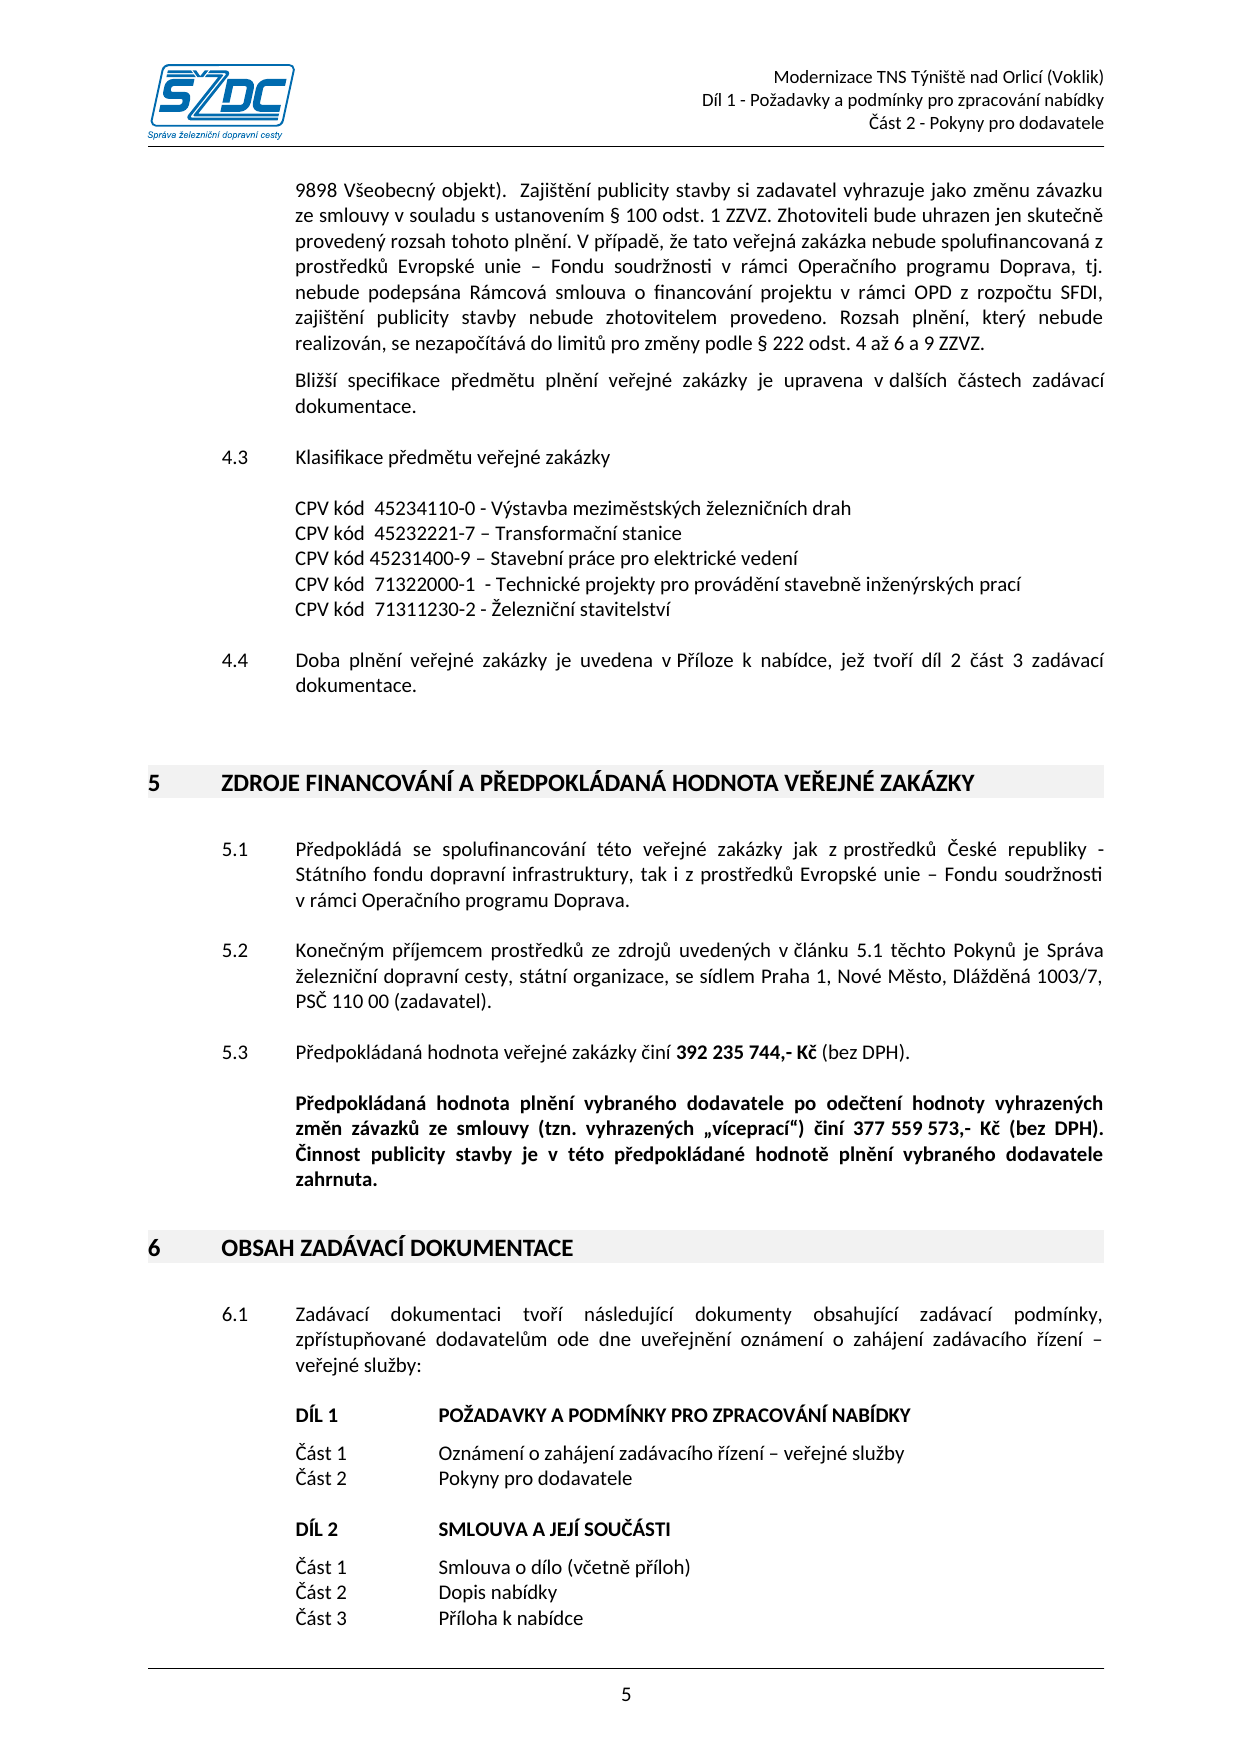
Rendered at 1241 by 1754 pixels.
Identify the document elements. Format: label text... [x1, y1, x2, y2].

text CPV kód 45232221-7 – Transformační stanice [221, 520, 1104, 546]
text CPV kód 45234110-0 - Výstavba meziměstských železničních drah [221, 495, 1104, 520]
list Zadávací dokumentaci tvoří následující dokumenty obsahující zadávací podmínky, zpřístupňované dodavatelům ode dne uveřejnění oznámení o zahájení zadávacího řízení – veřejné služby: [222, 1301, 1104, 1377]
text DÍL 1 POŽADAVKY A PODMÍNKY PRO ZPRACOVÁNÍ NABÍDKY [295, 1402, 1104, 1428]
text CPV kód 71322000-1 - Technické projekty pro provádění stavebně inženýrských prací [295, 571, 1104, 596]
subtitle OBSAH ZADÁVACÍ DOKUMENTACE [148, 1230, 1104, 1263]
list Předpokládaná hodnota veřejné zakázky činí 392 235 744,- Kč (bez DPH). [222, 1039, 1104, 1065]
text DÍL 2 SMLOUVA A JEJÍ SOUČÁSTI [295, 1516, 1104, 1541]
list Konečným příjemcem prostředků ze zdrojů uvedených v článku 5.1 těchto Pokynů je Správa železniční dopravní cesty, státní organizace, se sídlem Praha 1, Nové Město, Dlážděná 1003/7, PSČ 110 00 (zadavatel). [222, 938, 1104, 1014]
text Bližší specifikace předmětu plnění veřejné zakázky je upravena v dalších částech zadávací dokumentace. [295, 368, 1104, 418]
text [295, 177, 1104, 355]
text Část 2 Dopis nabídky [295, 1579, 1104, 1605]
list Klasifikace předmětu veřejné zakázky [222, 444, 1104, 469]
text Část 2 Pokyny pro dodavatele [295, 1466, 1104, 1491]
text Část 1 Smlouva o dílo (včetně příloh) [295, 1554, 1104, 1579]
text Část 3 Příloha k nabídce [295, 1605, 1104, 1630]
text Část 1 Oznámení o zahájení zadávacího řízení – veřejné služby [295, 1440, 1104, 1466]
text CPV kód 45231400-9 – Stavební práce pro elektrické vedení [221, 546, 1104, 571]
text Předpokládaná hodnota plnění vybraného dodavatele po odečtení hodnoty vyhrazených změn závazků ze smlouvy (tzn. vyhrazených „víceprací“) činí 377 559 573,- Kč (bez DPH). Činnost publicity stavby je v této předpokládané hodnotě plnění vybraného dodavatele zahrnuta. [295, 1090, 1104, 1192]
list Předpokládá se spolufinancování této veřejné zakázky jak z prostředků České republiky - Státního fondu dopravní infrastruktury, tak i z prostředků Evropské unie – Fondu soudržnosti v rámci Operačního programu Doprava. [222, 836, 1104, 912]
text CPV kód 71311230-2 - Železniční stavitelství [295, 596, 1104, 622]
subtitle ZDROJE FINANCOVÁNÍ A PŘEDPOKLÁDANÁ HODNOTA VEŘEJNÉ ZAKÁZKY [148, 765, 1104, 798]
list Doba plnění veřejné zakázky je uvedena v Příloze k nabídce, jež tvoří díl 2 část 3 zadávací dokumentace. [222, 647, 1104, 698]
